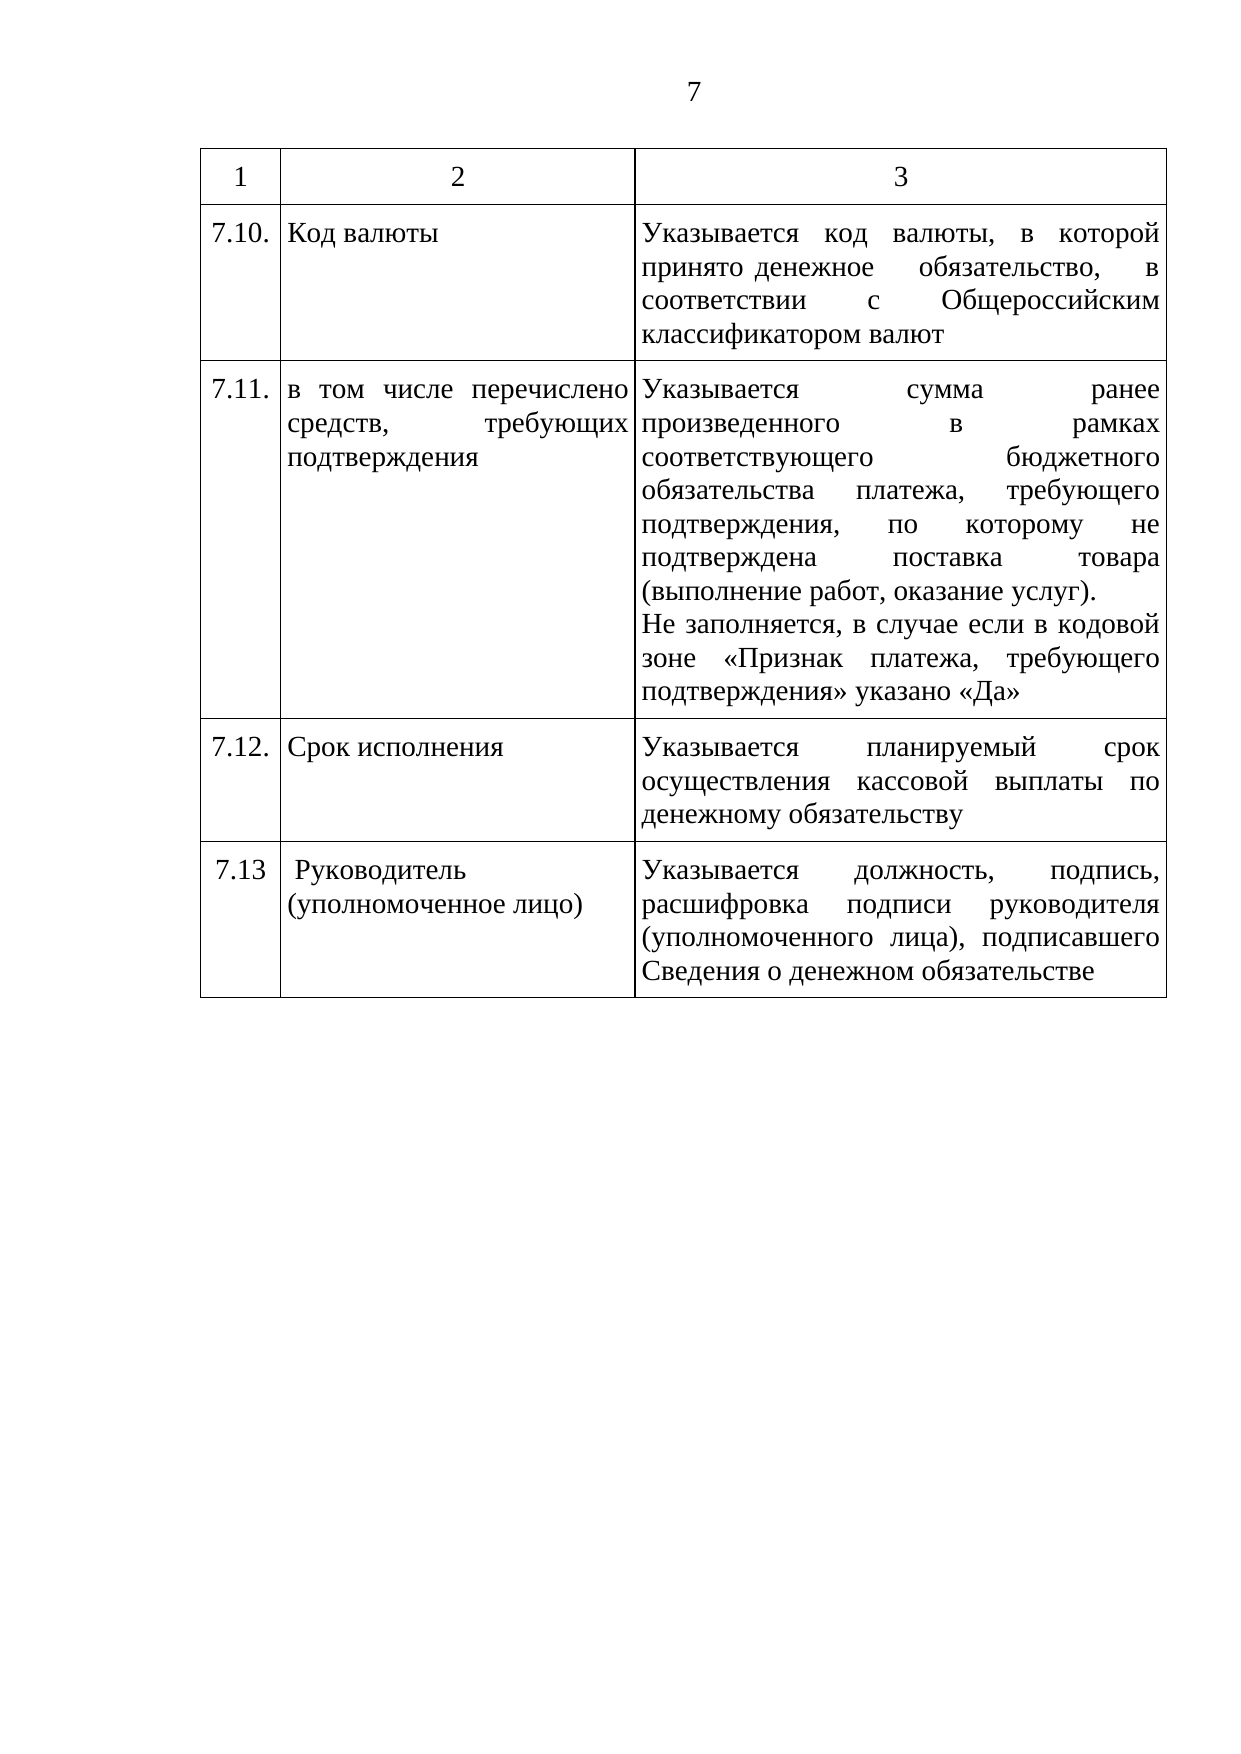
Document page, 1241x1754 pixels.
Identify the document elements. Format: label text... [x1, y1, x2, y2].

table_cell Указывается сумма ранее произведенного в рамках соответствующего бюджетного обязательства платежа, требующего подтверждения, по которому не подтверждена поставка товара (выполнение работ, оказание услуг). Не заполняется, в случае если в кодовой зоне «Признак платежа, требующего подтверждения» указано «Да» [636, 361, 1166, 718]
table_cell Код валюты [281, 205, 634, 360]
table_cell Указывается планируемый срок осуществления кассовой выплаты по денежному обязательству [636, 719, 1166, 841]
table_cell 7.11. [201, 361, 280, 718]
table_cell 7.10. [201, 205, 280, 360]
table_cell в том числе перечислено средств, требующих подтверждения [281, 361, 634, 718]
table_cell 7.13 [201, 842, 280, 997]
table_cell Указывается код валюты, в которой принято денежное обязательство, в соответствии с Общероссийским классификатором валют [636, 205, 1166, 360]
table_cell Указывается должность, подпись, расшифровка подписи руководителя (уполномоченного лица), подписавшего Сведения о денежном обязательстве [636, 842, 1166, 997]
table_cell 7.12. [201, 719, 280, 841]
table_cell Срок исполнения [281, 719, 634, 841]
table_header 3 [636, 149, 1166, 203]
table_header 2 [281, 149, 634, 203]
table_header 1 [201, 149, 280, 203]
table_cell Руководитель (уполномоченное лицо) [281, 842, 634, 997]
